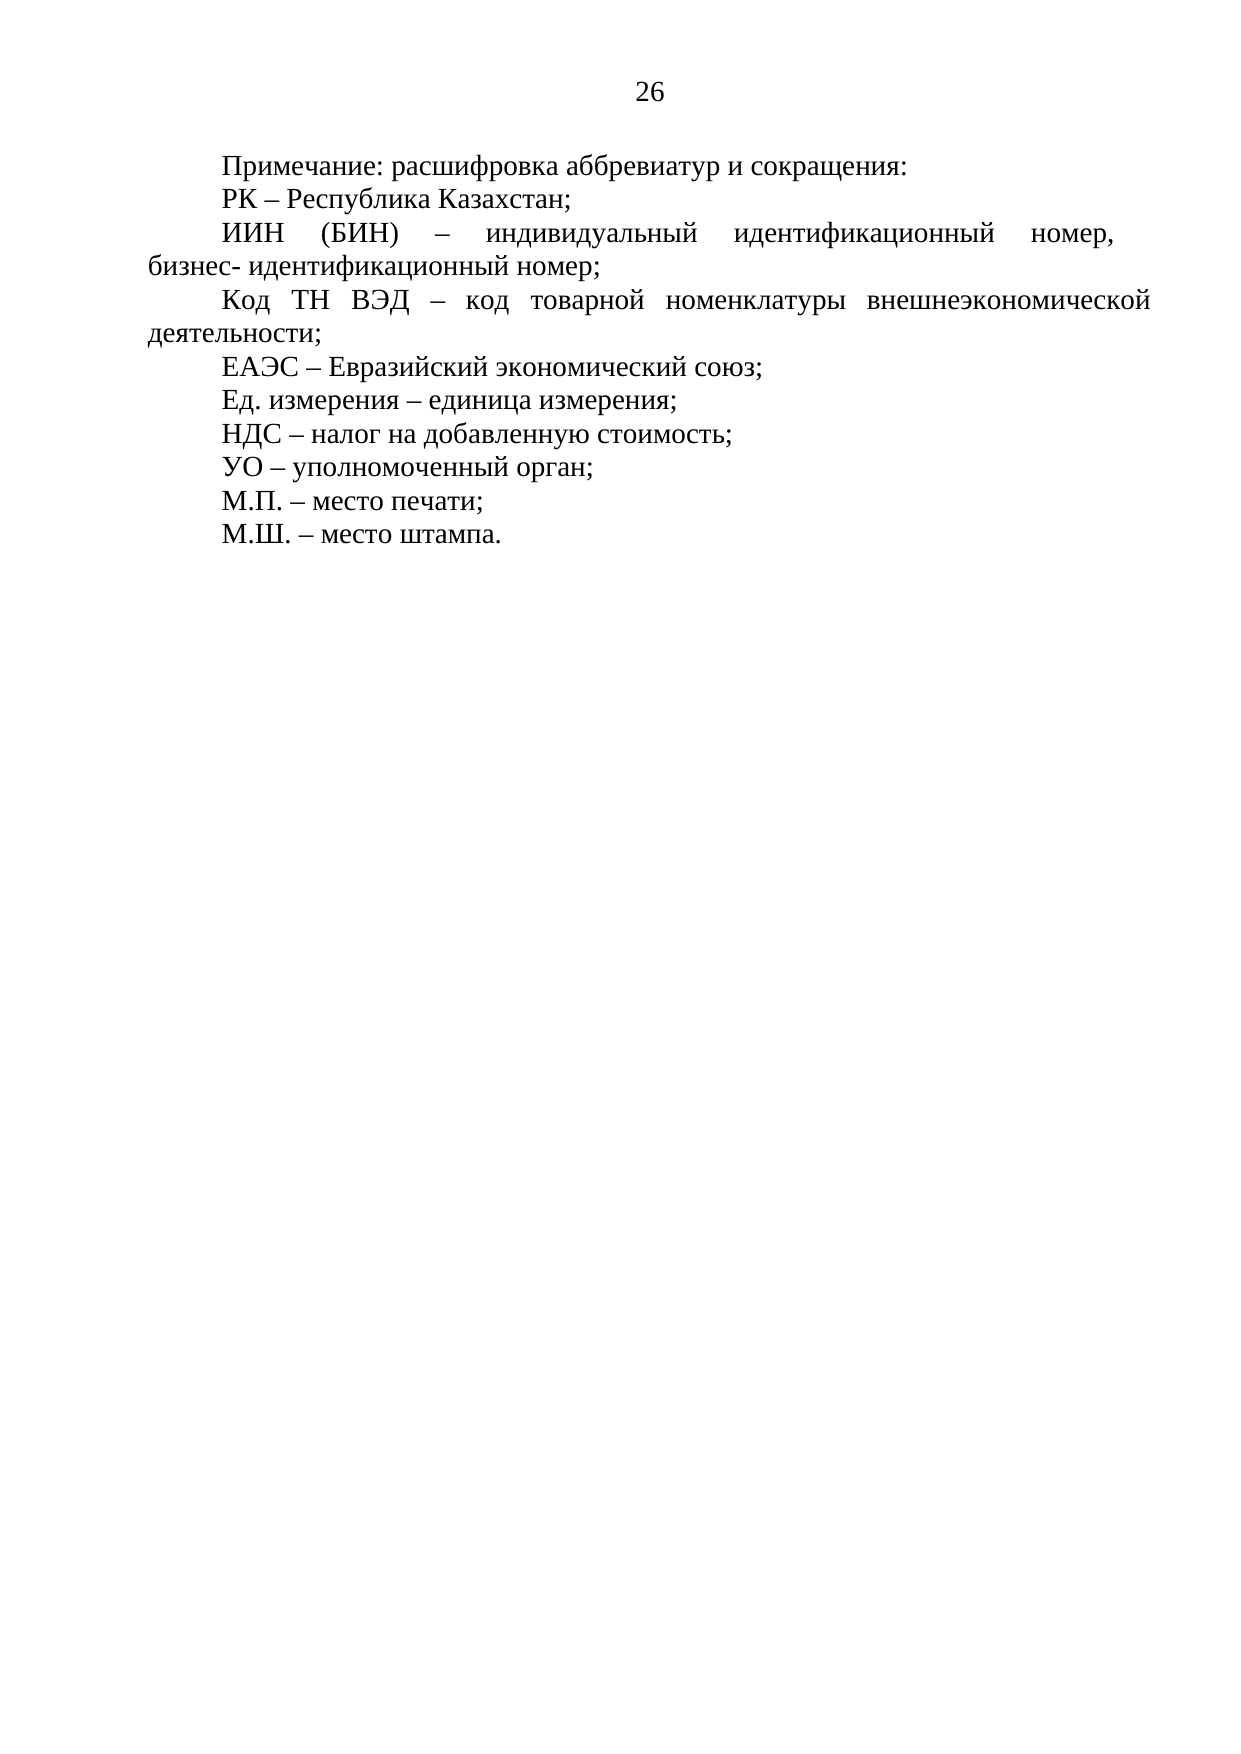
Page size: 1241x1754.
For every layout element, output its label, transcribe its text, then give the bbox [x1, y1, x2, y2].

text НДС – налог на добавленную стоимость; [148, 416, 1152, 449]
text Код ТН ВЭД – код товарной номенклатуры внешнеэкономической деятельности; [148, 282, 1152, 349]
text М.П. – место печати; [148, 483, 1152, 517]
text М.Ш. – место штампа. [148, 517, 1152, 550]
text Ед. измерения – единица измерения; [148, 382, 1152, 416]
text Примечание: расшифровка аббревиатур и сокращения: [148, 148, 1152, 181]
text ИИН (БИН) – индивидуальный идентификационный номер, бизнес- идентификационный номер; [148, 215, 1152, 282]
text РК – Республика Казахстан; [148, 181, 1152, 215]
text УО – уполномоченный орган; [148, 449, 1152, 483]
text ЕАЭС – Евразийский экономический союз; [148, 349, 1152, 382]
